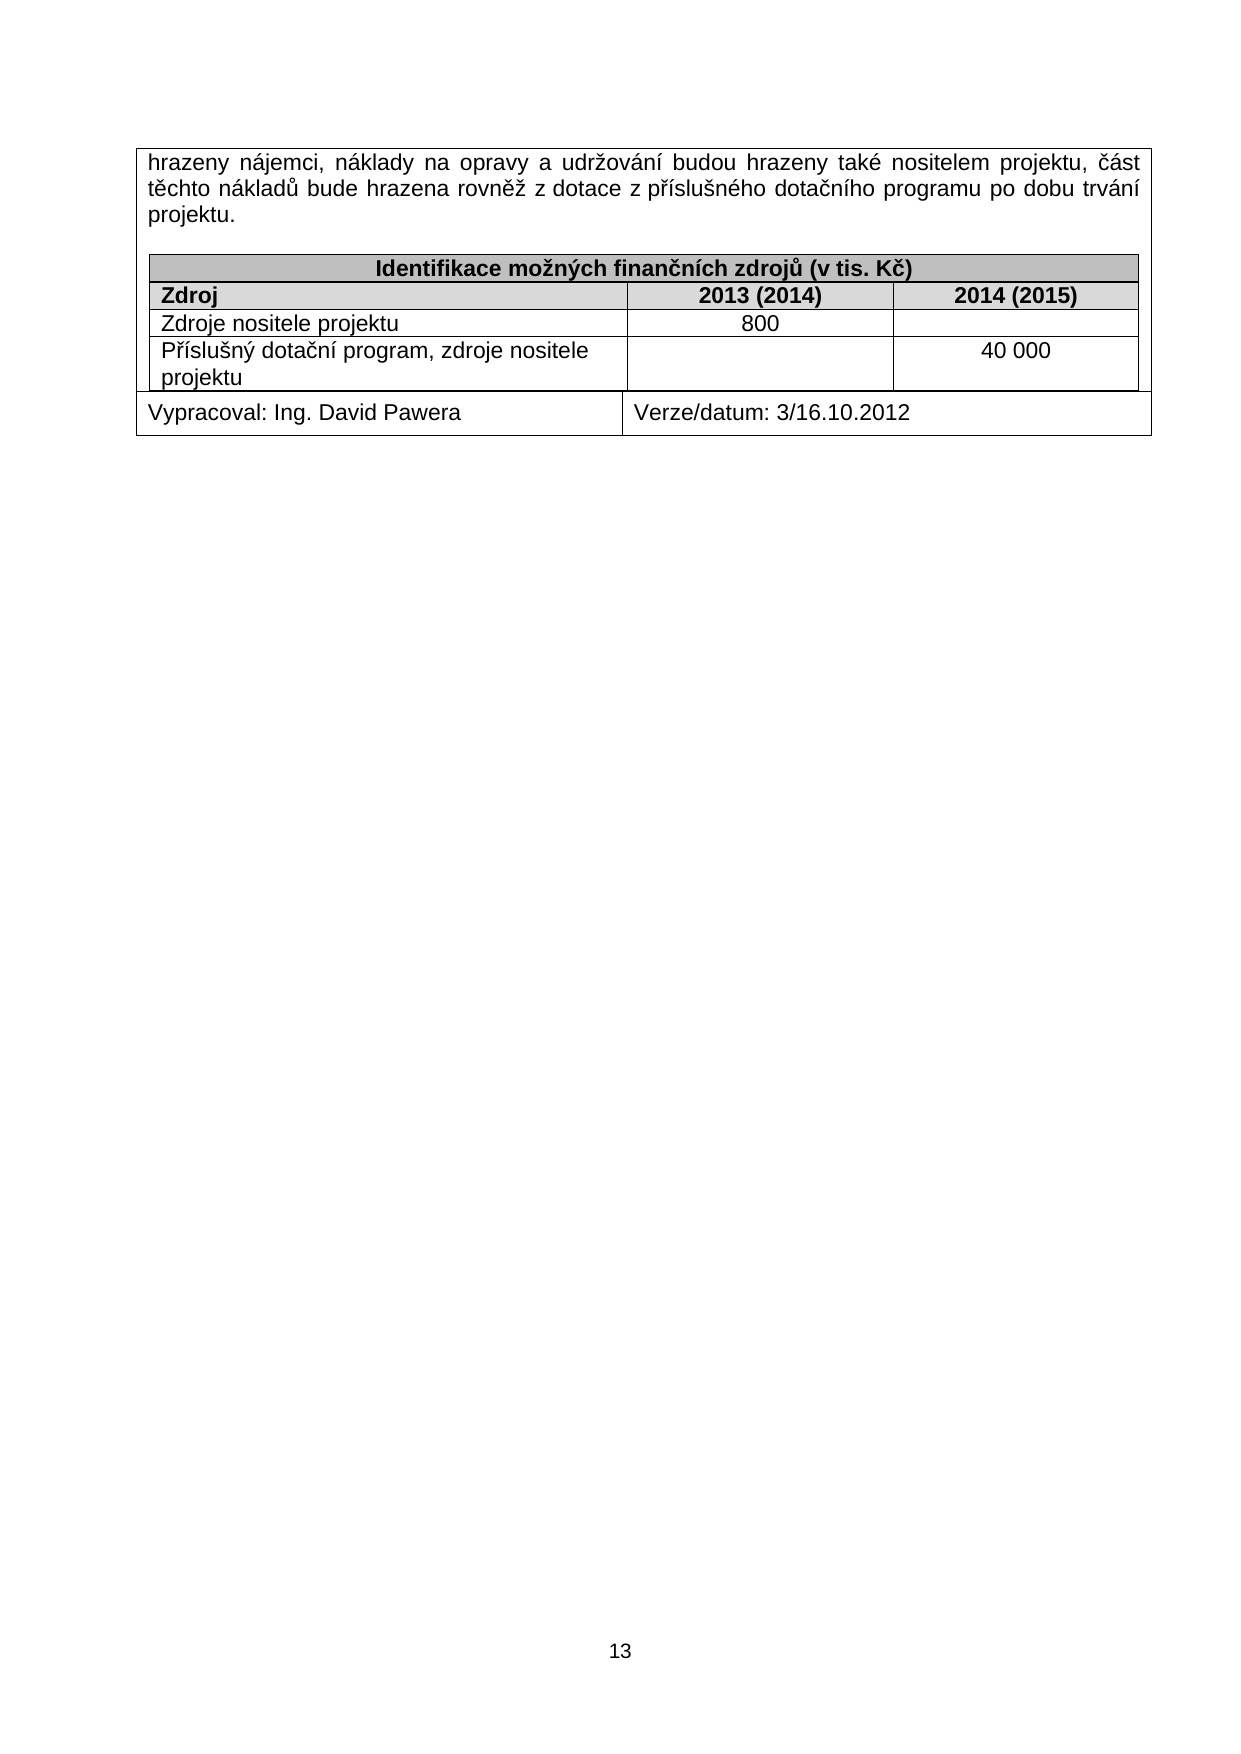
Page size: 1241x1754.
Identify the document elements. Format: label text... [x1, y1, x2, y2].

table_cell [137, 149, 1151, 391]
table_cell Verze/datum: 3/16.10.2012 [623, 392, 1151, 435]
table_cell Vypracoval: Ing. David Pawera [137, 392, 622, 435]
